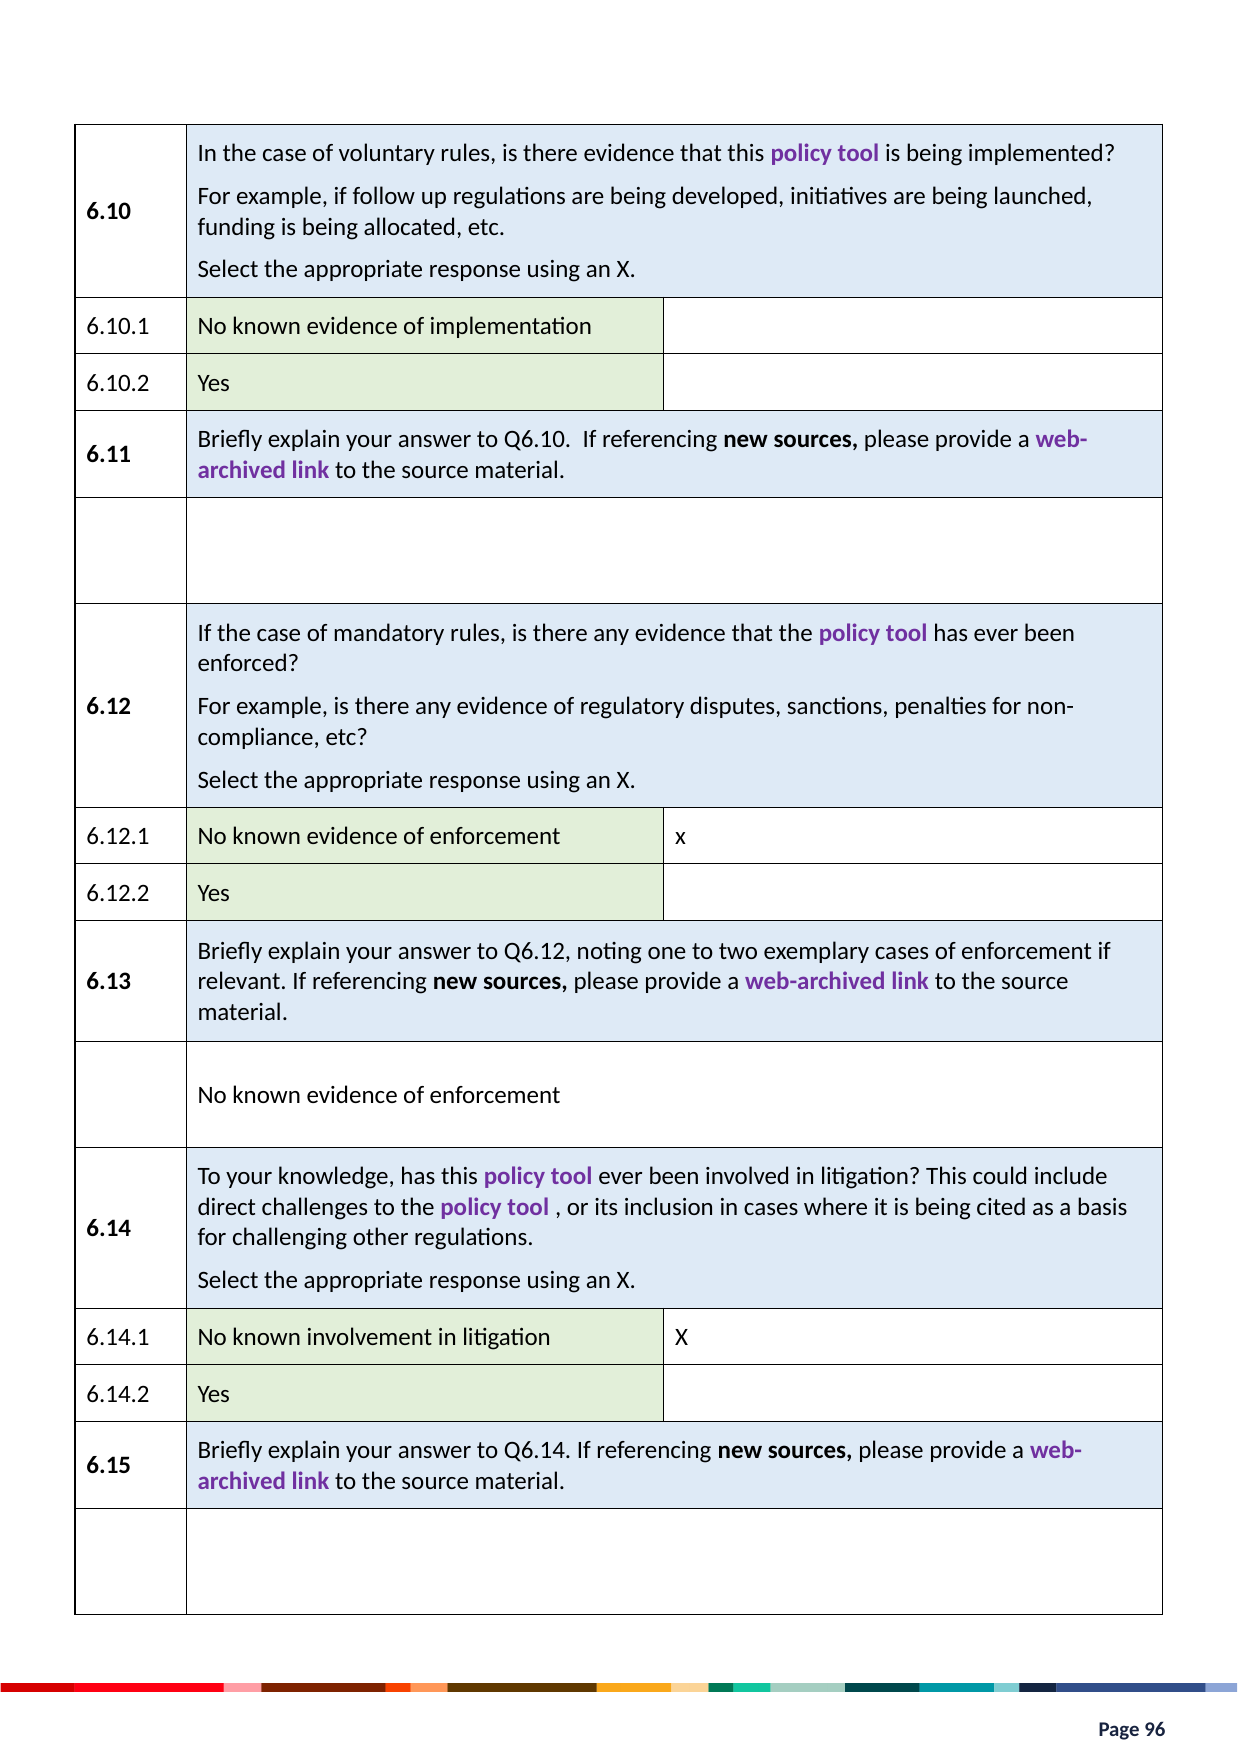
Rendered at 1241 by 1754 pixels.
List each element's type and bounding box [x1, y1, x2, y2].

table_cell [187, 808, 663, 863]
picture [0, 1683, 1236, 1692]
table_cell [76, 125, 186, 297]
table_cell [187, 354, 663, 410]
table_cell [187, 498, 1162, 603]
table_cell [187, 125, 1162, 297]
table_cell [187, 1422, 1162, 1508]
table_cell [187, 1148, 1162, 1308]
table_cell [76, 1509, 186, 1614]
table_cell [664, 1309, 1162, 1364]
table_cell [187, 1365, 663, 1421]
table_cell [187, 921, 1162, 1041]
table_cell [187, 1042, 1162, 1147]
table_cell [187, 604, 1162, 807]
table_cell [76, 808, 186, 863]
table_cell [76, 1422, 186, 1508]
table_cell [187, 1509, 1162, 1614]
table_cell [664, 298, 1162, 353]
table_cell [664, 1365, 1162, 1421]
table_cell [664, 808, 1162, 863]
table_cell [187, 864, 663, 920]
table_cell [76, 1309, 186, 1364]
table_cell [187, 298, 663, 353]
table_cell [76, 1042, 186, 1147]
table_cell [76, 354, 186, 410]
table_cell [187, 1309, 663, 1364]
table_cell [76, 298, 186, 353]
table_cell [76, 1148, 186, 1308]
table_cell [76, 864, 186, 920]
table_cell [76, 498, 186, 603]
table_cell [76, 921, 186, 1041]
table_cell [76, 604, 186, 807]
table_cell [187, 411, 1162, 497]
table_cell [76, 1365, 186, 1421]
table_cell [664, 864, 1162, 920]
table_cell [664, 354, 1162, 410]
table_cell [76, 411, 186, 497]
